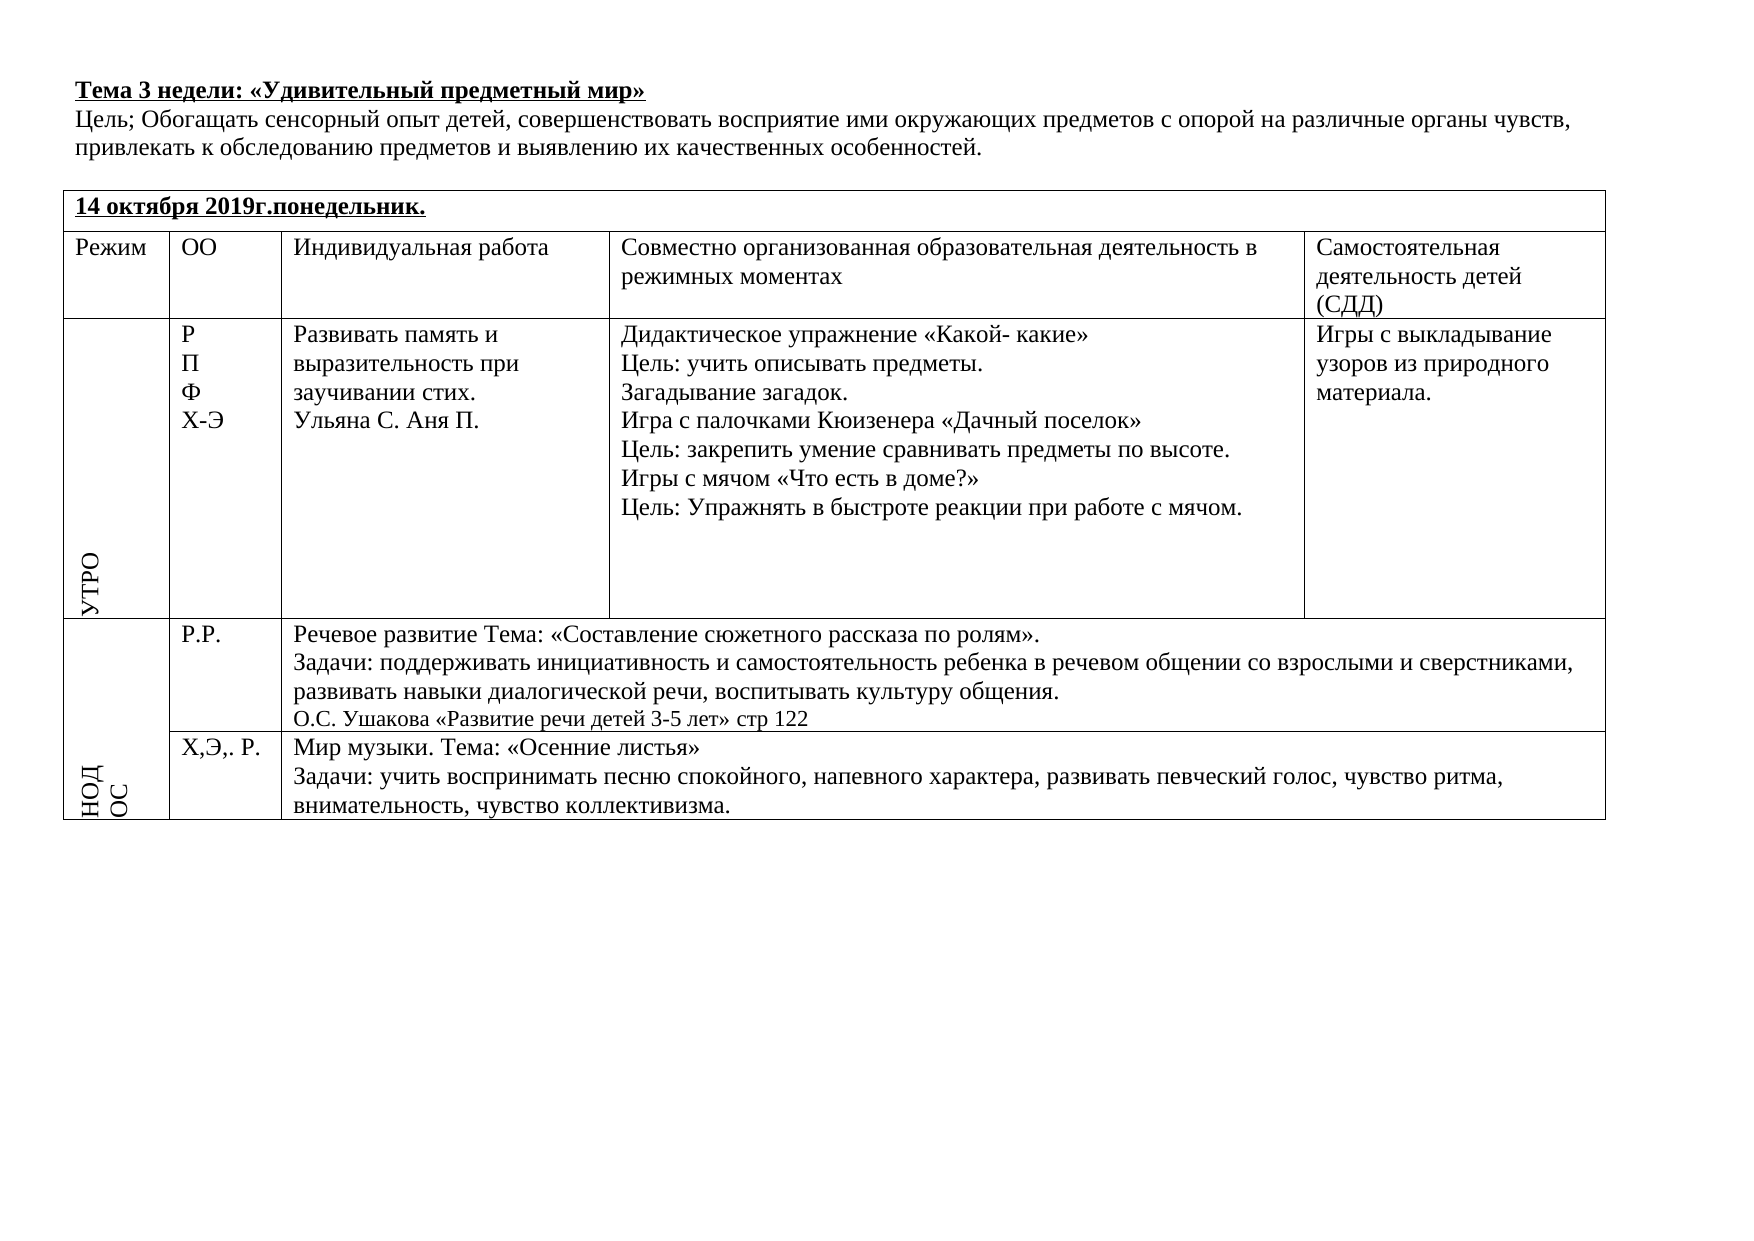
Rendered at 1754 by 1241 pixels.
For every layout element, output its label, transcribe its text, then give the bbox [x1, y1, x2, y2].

table_cell Речевое развитие Тема: «Составление сюжетного рассказа по ролям». Задачи: поддерживать инициативность и самостоятельность ребенка в речевом общении со взрослыми и сверстниками, развивать навыки диалогической речи, воспитывать культуру общения. О.С. Ушакова «Развитие речи детей 3-5 лет» стр 122 [282, 619, 1605, 731]
table_cell НОД ОС [64, 619, 169, 818]
table_cell Самостоятельная деятельность детей (СДД) [1305, 232, 1605, 318]
table_cell Мир музыки. Тема: «Осенние листья» Задачи: учить воспринимать песню спокойного, напевного характера, развивать певческий голос, чувство ритма, внимательность, чувство коллективизма. [282, 732, 1605, 818]
text Цель; Обогащать сенсорный опыт детей, совершенствовать восприятие ими окружающих предметов с опорой на различные органы чувств, привлекать к обследованию предметов и выявлению их качественных особенностей. [75, 104, 1679, 161]
text Тема 3 недели: «Удивительный предметный мир» [75, 75, 1679, 104]
table_cell Режим [64, 232, 169, 318]
table_cell Р.Р. [170, 619, 281, 731]
table_cell ОО [170, 232, 281, 318]
table_cell Х,Э,. Р. [170, 732, 281, 818]
table_cell Дидактическое упражнение «Какой- какие» Цель: учить описывать предметы. Загадывание загадок. Игра с палочками Кюизенера «Дачный поселок» Цель: закрепить умение сравнивать предметы по высоте. Игры с мячом «Что есть в доме?» Цель: Упражнять в быстроте реакции при работе с мячом. [610, 319, 1304, 618]
table_cell Развивать память и выразительность при заучивании стих. Ульяна С. Аня П. [282, 319, 609, 618]
table_cell Игры с выкладывание узоров из природного материала. [1305, 319, 1605, 618]
table_cell Р П Ф Х-Э [170, 319, 281, 618]
table_cell Индивидуальная работа [282, 232, 609, 318]
table_header 14 октября 2019г.понедельник. [64, 191, 1605, 231]
table_cell Совместно организованная образовательная деятельность в режимных моментах [610, 232, 1304, 318]
table_cell УТРО [64, 319, 169, 618]
